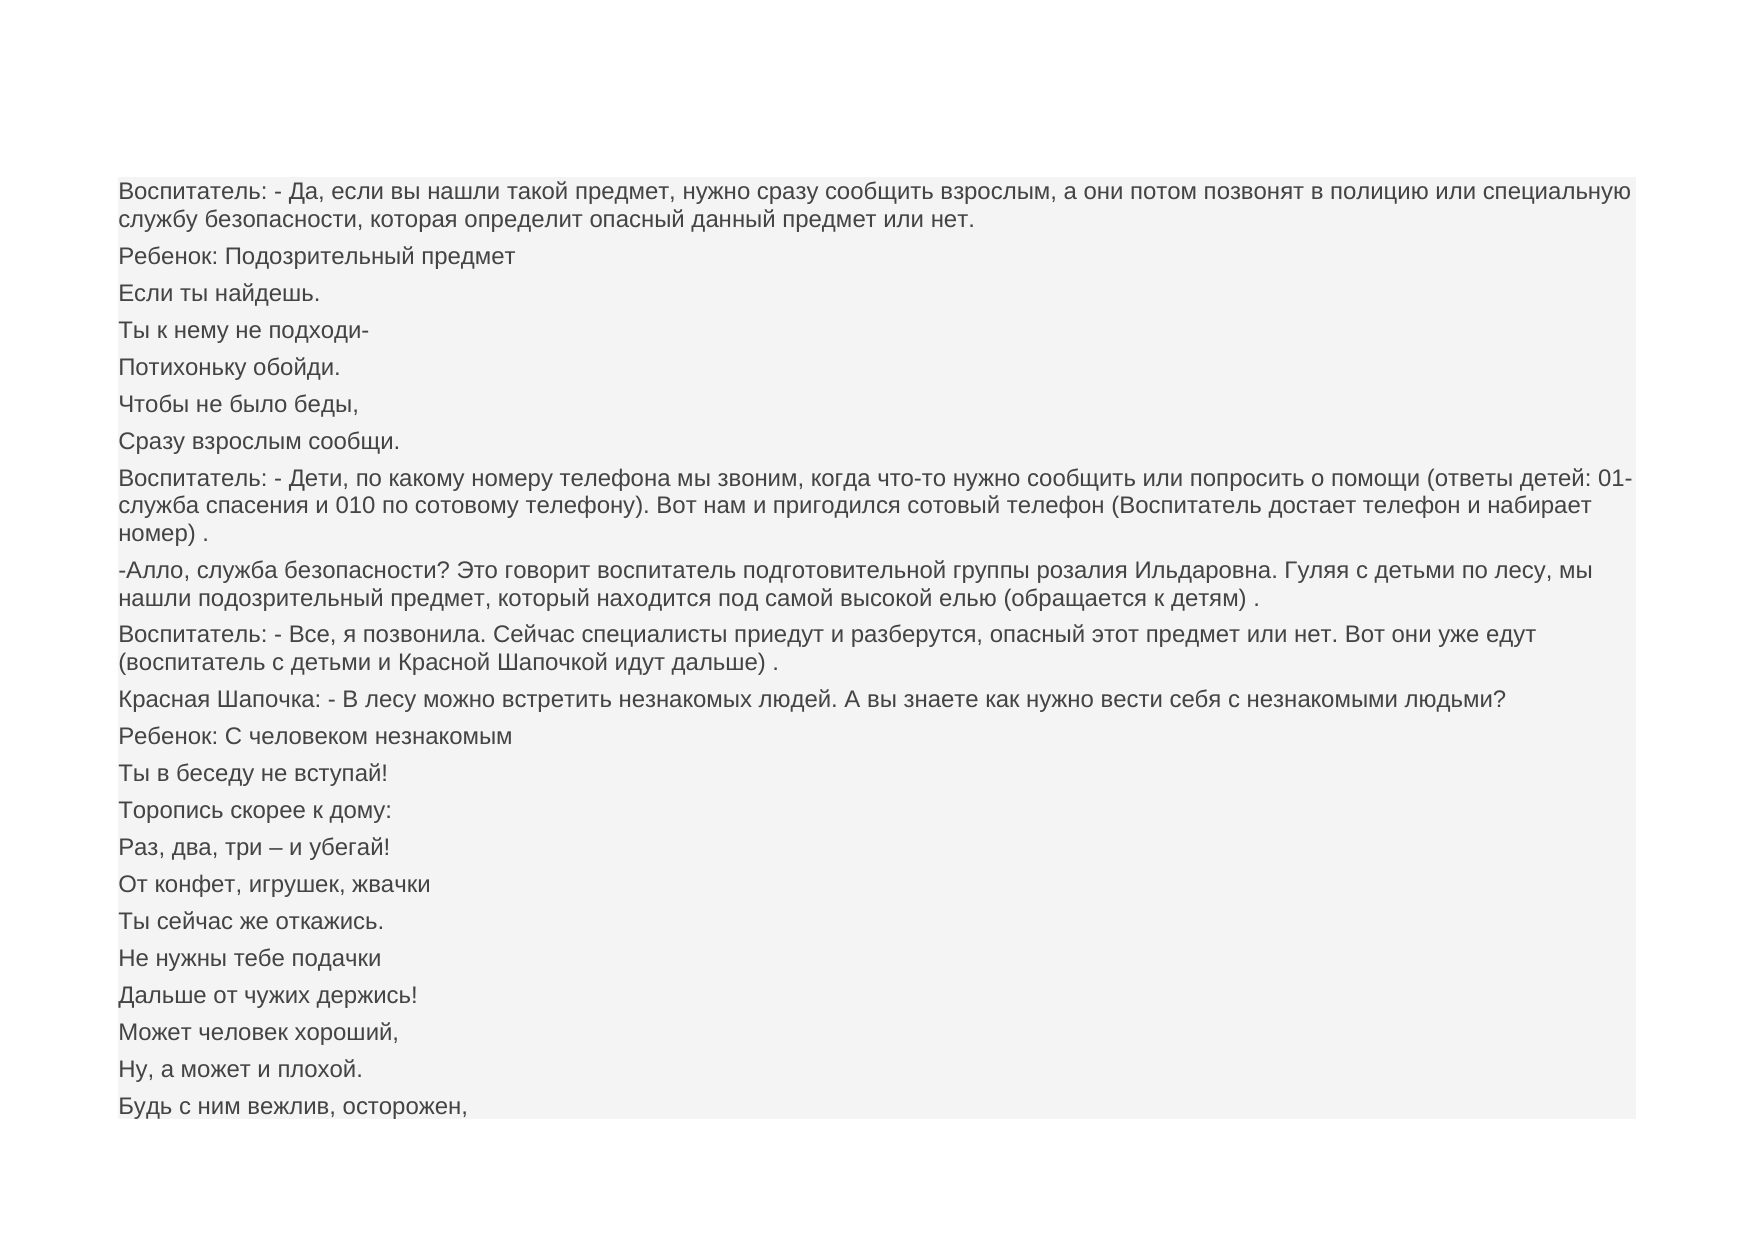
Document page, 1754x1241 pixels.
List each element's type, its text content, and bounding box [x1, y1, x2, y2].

text Торопись скорее к дому: [118, 796, 1636, 823]
text Будь с ним вежлив, осторожен, [118, 1092, 1636, 1119]
text Воспитатель: - Все, я позвонила. Сейчас специалисты приедут и разберутся, опасный этот предмет или нет. Вот они уже едут (воспитатель с детьми и Красной Шапочкой идут дальше) . [118, 620, 1636, 676]
text Может человек хороший, [118, 1018, 1636, 1045]
text Чтобы не было беды, [118, 390, 1636, 417]
text Сразу взрослым сообщи. [118, 427, 1636, 454]
text Воспитатель: - Дети, по какому номеру телефона мы звоним, когда что-то нужно сообщить или попросить о помощи (ответы детей: 01- служба спасения и 010 по сотовому телефону). Вот нам и пригодился сотовый телефон (Воспитатель достает телефон и набирает номер) . [118, 464, 1636, 546]
text Воспитатель: - Да, если вы нашли такой предмет, нужно сразу сообщить взрослым, а они потом позвонят в полицию или специальную службу безопасности, которая определит опасный данный предмет или нет. [118, 177, 1636, 232]
text Дальше от чужих держись! [118, 981, 1636, 1008]
text Потихоньку обойди. [118, 353, 1636, 380]
text Ты в беседу не вступай! [118, 759, 1636, 787]
text Красная Шапочка: - В лесу можно встретить незнакомых людей. А вы знаете как нужно вести себя с незнакомыми людьми? [118, 685, 1636, 713]
text Ну, а может и плохой. [118, 1055, 1636, 1082]
text Ты сейчас же откажись. [118, 907, 1636, 934]
text От конфет, игрушек, жвачки [118, 870, 1636, 897]
text Если ты найдешь. [118, 279, 1636, 306]
text Ребенок: Подозрительный предмет [118, 242, 1636, 269]
text Раз, два, три – и убегай! [118, 833, 1636, 861]
text -Алло, служба безопасности? Это говорит воспитатель подготовительной группы розалия Ильдаровна. Гуляя с детьми по лесу, мы нашли подозрительный предмет, который находится под самой высокой елью (обращается к детям) . [118, 556, 1636, 611]
text Не нужны тебе подачки [118, 944, 1636, 971]
text Ты к нему не подходи- [118, 316, 1636, 343]
text Ребенок: С человеком незнакомым [118, 722, 1636, 749]
